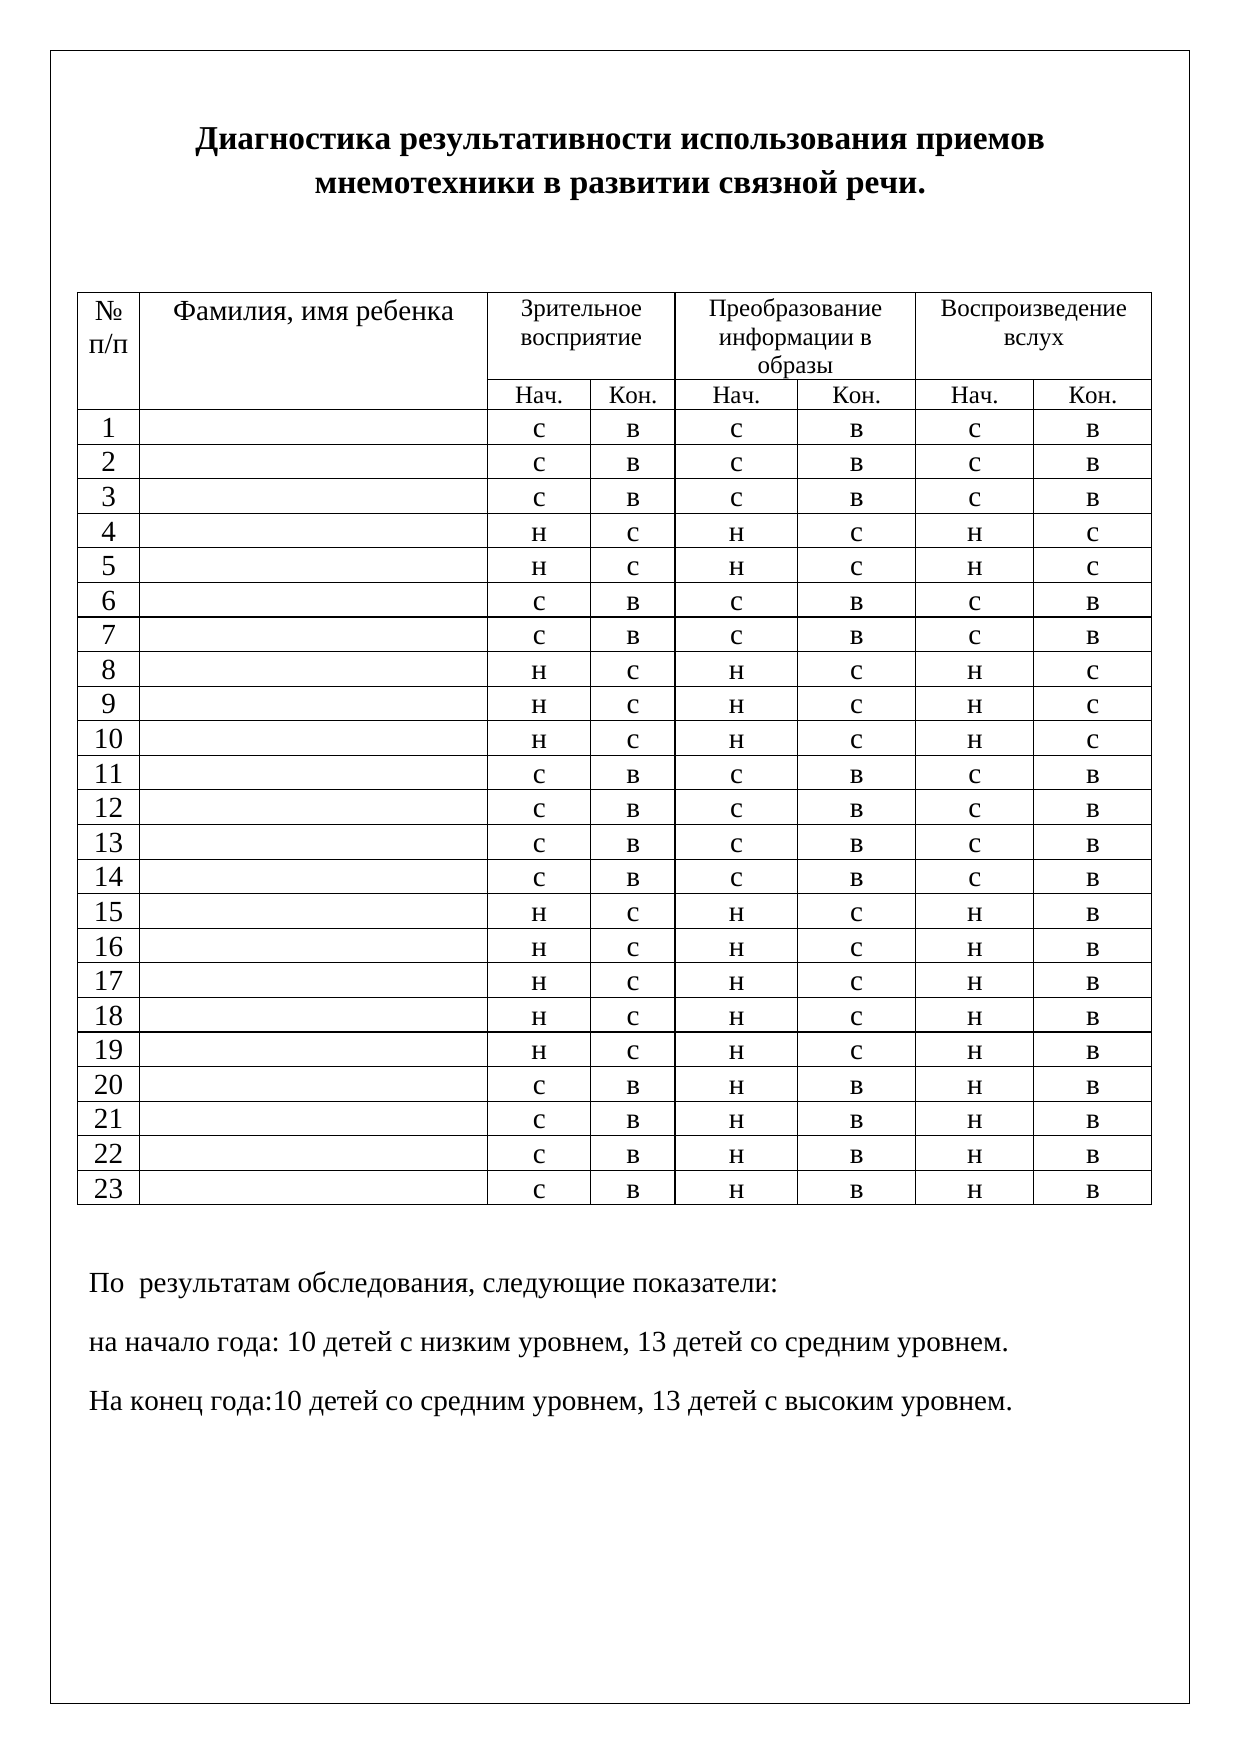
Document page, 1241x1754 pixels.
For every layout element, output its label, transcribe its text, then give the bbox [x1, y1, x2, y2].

table_cell с [591, 514, 674, 547]
table_cell с [1034, 721, 1151, 755]
table_cell 8 [78, 652, 139, 686]
table_cell в [798, 479, 915, 513]
table_cell в [591, 1171, 674, 1204]
table_cell 9 [78, 687, 139, 720]
table_cell н [916, 548, 1033, 582]
table_cell н [676, 548, 797, 582]
table_cell в [798, 410, 915, 443]
table_cell с [916, 445, 1033, 478]
table_cell с [488, 756, 590, 789]
table_cell 11 [78, 756, 139, 789]
table_cell с [676, 618, 797, 651]
table_cell н [676, 652, 797, 686]
table_cell 7 [78, 618, 139, 651]
table_cell [140, 548, 487, 582]
table_cell н [676, 514, 797, 547]
table_cell н [916, 998, 1033, 1031]
table_cell с [488, 1171, 590, 1204]
table_cell [140, 1033, 487, 1066]
table_cell с [798, 1033, 915, 1066]
table_cell Кон. [591, 380, 674, 409]
table_cell в [1034, 1136, 1151, 1170]
table_cell в [591, 410, 674, 443]
table_header Воспроизведение вслух [916, 293, 1151, 379]
table_cell с [488, 790, 590, 824]
table_cell [140, 410, 487, 443]
table_cell в [1034, 445, 1151, 478]
table_cell [140, 756, 487, 789]
table_cell [140, 618, 487, 651]
table_cell н [916, 652, 1033, 686]
table_cell с [798, 687, 915, 720]
table_cell н [916, 514, 1033, 547]
table_cell в [1034, 756, 1151, 789]
table_cell 13 [78, 825, 139, 858]
table_cell с [916, 756, 1033, 789]
table_cell в [591, 825, 674, 858]
table_cell н [488, 721, 590, 755]
table_cell в [1034, 825, 1151, 858]
table_cell 23 [78, 1171, 139, 1204]
table_cell [140, 514, 487, 547]
table_cell 4 [78, 514, 139, 547]
table_cell с [591, 721, 674, 755]
table_cell с [488, 583, 590, 616]
table_cell в [1034, 410, 1151, 443]
table_cell н [916, 721, 1033, 755]
table_cell н [488, 929, 590, 962]
table_cell с [591, 894, 674, 928]
table_cell [140, 998, 487, 1031]
table_cell н [488, 687, 590, 720]
table_cell [140, 652, 487, 686]
table_cell н [676, 721, 797, 755]
table_cell [140, 1102, 487, 1135]
table_cell в [798, 1067, 915, 1101]
table_cell с [488, 825, 590, 858]
table_cell н [676, 687, 797, 720]
table_cell с [676, 756, 797, 789]
table_cell 5 [78, 548, 139, 582]
table_cell н [676, 894, 797, 928]
table_cell н [676, 1033, 797, 1066]
table_cell 20 [78, 1067, 139, 1101]
table_cell с [591, 998, 674, 1031]
table_cell в [591, 445, 674, 478]
table_cell в [798, 1102, 915, 1135]
table_cell в [591, 479, 674, 513]
table_cell с [798, 652, 915, 686]
table_cell с [1034, 652, 1151, 686]
table_cell с [916, 825, 1033, 858]
table_cell в [1034, 790, 1151, 824]
table_cell с [591, 548, 674, 582]
table_cell с [488, 860, 590, 893]
table_cell с [676, 860, 797, 893]
table_cell в [1034, 1067, 1151, 1101]
table_cell 12 [78, 790, 139, 824]
table_cell с [916, 618, 1033, 651]
table_cell н [916, 1171, 1033, 1204]
table_cell в [1034, 1171, 1151, 1204]
table_cell 18 [78, 998, 139, 1031]
table_cell с [798, 998, 915, 1031]
table_cell с [488, 445, 590, 478]
table_cell с [676, 825, 797, 858]
table_cell с [798, 548, 915, 582]
table_cell с [591, 1033, 674, 1066]
table_cell с [591, 929, 674, 962]
table_cell с [1034, 548, 1151, 582]
table_cell в [1034, 1102, 1151, 1135]
table_cell н [676, 963, 797, 997]
table_cell с [488, 1102, 590, 1135]
table_cell с [916, 790, 1033, 824]
table_cell с [798, 514, 915, 547]
table_cell с [798, 894, 915, 928]
table_cell с [916, 479, 1033, 513]
table_cell н [488, 963, 590, 997]
table_cell с [916, 410, 1033, 443]
table_header Фамилия, имя ребенка [140, 293, 487, 409]
table_header № п/п [78, 293, 139, 409]
table_cell [140, 929, 487, 962]
table_cell н [676, 998, 797, 1031]
table_cell в [1034, 963, 1151, 997]
table_cell в [1034, 1033, 1151, 1066]
table_cell в [798, 1136, 915, 1170]
table_cell с [676, 445, 797, 478]
table_cell 22 [78, 1136, 139, 1170]
table_cell с [488, 1136, 590, 1170]
table_cell 10 [78, 721, 139, 755]
table_cell с [676, 790, 797, 824]
table_cell с [488, 479, 590, 513]
table_cell [140, 445, 487, 478]
text на начало года: 10 детей с низким уровнем, 13 детей со средним уровнем. [89, 1324, 1152, 1358]
table_cell в [798, 583, 915, 616]
table_cell [140, 479, 487, 513]
table_cell н [488, 998, 590, 1031]
table_cell с [488, 618, 590, 651]
table_cell с [676, 410, 797, 443]
table_cell н [916, 963, 1033, 997]
table_cell н [916, 1033, 1033, 1066]
table_cell 21 [78, 1102, 139, 1135]
table_cell с [1034, 687, 1151, 720]
table_cell 15 [78, 894, 139, 928]
table_cell в [1034, 583, 1151, 616]
table_cell с [676, 583, 797, 616]
table_cell н [676, 1136, 797, 1170]
table_cell в [591, 583, 674, 616]
table_cell с [798, 963, 915, 997]
table_cell с [916, 860, 1033, 893]
table_cell в [798, 790, 915, 824]
table_cell в [1034, 929, 1151, 962]
table_cell с [488, 410, 590, 443]
table_cell с [1034, 514, 1151, 547]
table_cell в [591, 860, 674, 893]
table_cell в [591, 1136, 674, 1170]
table_cell с [798, 929, 915, 962]
table_header Зрительное восприятие [488, 293, 674, 379]
table_cell с [591, 652, 674, 686]
table_cell в [591, 1067, 674, 1101]
table_cell 3 [78, 479, 139, 513]
table_cell [140, 825, 487, 858]
table_cell Кон. [798, 380, 915, 409]
table_cell в [591, 756, 674, 789]
table_cell в [591, 618, 674, 651]
table_cell 6 [78, 583, 139, 616]
table_cell в [1034, 618, 1151, 651]
table_cell н [676, 929, 797, 962]
table_cell в [1034, 860, 1151, 893]
table_cell в [1034, 479, 1151, 513]
table_cell 14 [78, 860, 139, 893]
table_cell [140, 790, 487, 824]
table_cell 19 [78, 1033, 139, 1066]
table_cell н [676, 1171, 797, 1204]
table_cell [140, 894, 487, 928]
table_cell с [676, 479, 797, 513]
table_cell [140, 860, 487, 893]
table_cell н [488, 894, 590, 928]
table_cell 17 [78, 963, 139, 997]
table_cell [140, 583, 487, 616]
table_cell в [798, 860, 915, 893]
table_cell н [916, 1102, 1033, 1135]
table_cell с [591, 963, 674, 997]
text По результатам обследования, следующие показатели: [89, 1265, 1152, 1298]
table_cell в [1034, 894, 1151, 928]
table_cell 16 [78, 929, 139, 962]
table_cell с [591, 687, 674, 720]
table_cell н [488, 548, 590, 582]
table_cell Кон. [1034, 380, 1151, 409]
table_cell с [916, 583, 1033, 616]
table_cell в [798, 618, 915, 651]
text Диагностика результативности использования приемов мнемотехники в развитии связной речи. [89, 118, 1152, 200]
table_cell в [798, 445, 915, 478]
table_cell н [488, 652, 590, 686]
table_cell в [591, 1102, 674, 1135]
table_cell в [798, 825, 915, 858]
table_cell с [488, 1067, 590, 1101]
table_cell н [916, 687, 1033, 720]
table_cell н [676, 1067, 797, 1101]
table_cell [140, 721, 487, 755]
table_cell [140, 1067, 487, 1101]
table_cell [140, 687, 487, 720]
table_cell 2 [78, 445, 139, 478]
table_cell н [916, 1136, 1033, 1170]
table_header Преобразование информации в образы [676, 293, 915, 379]
table_cell н [676, 1102, 797, 1135]
table_cell н [488, 514, 590, 547]
table_cell 1 [78, 410, 139, 443]
table_cell н [488, 1033, 590, 1066]
table_cell в [1034, 998, 1151, 1031]
table_cell н [916, 894, 1033, 928]
table_cell н [916, 929, 1033, 962]
table_cell с [798, 721, 915, 755]
table_cell в [591, 790, 674, 824]
table_cell [140, 963, 487, 997]
table_cell [140, 1136, 487, 1170]
table_cell Нач. [488, 380, 590, 409]
table_cell в [798, 756, 915, 789]
table_cell в [798, 1171, 915, 1204]
text На конец года:10 детей со средним уровнем, 13 детей с высоким уровнем. [89, 1383, 1152, 1417]
table_cell Нач. [916, 380, 1033, 409]
table_cell Нач. [676, 380, 797, 409]
table_cell [140, 1171, 487, 1204]
table_cell н [916, 1067, 1033, 1101]
